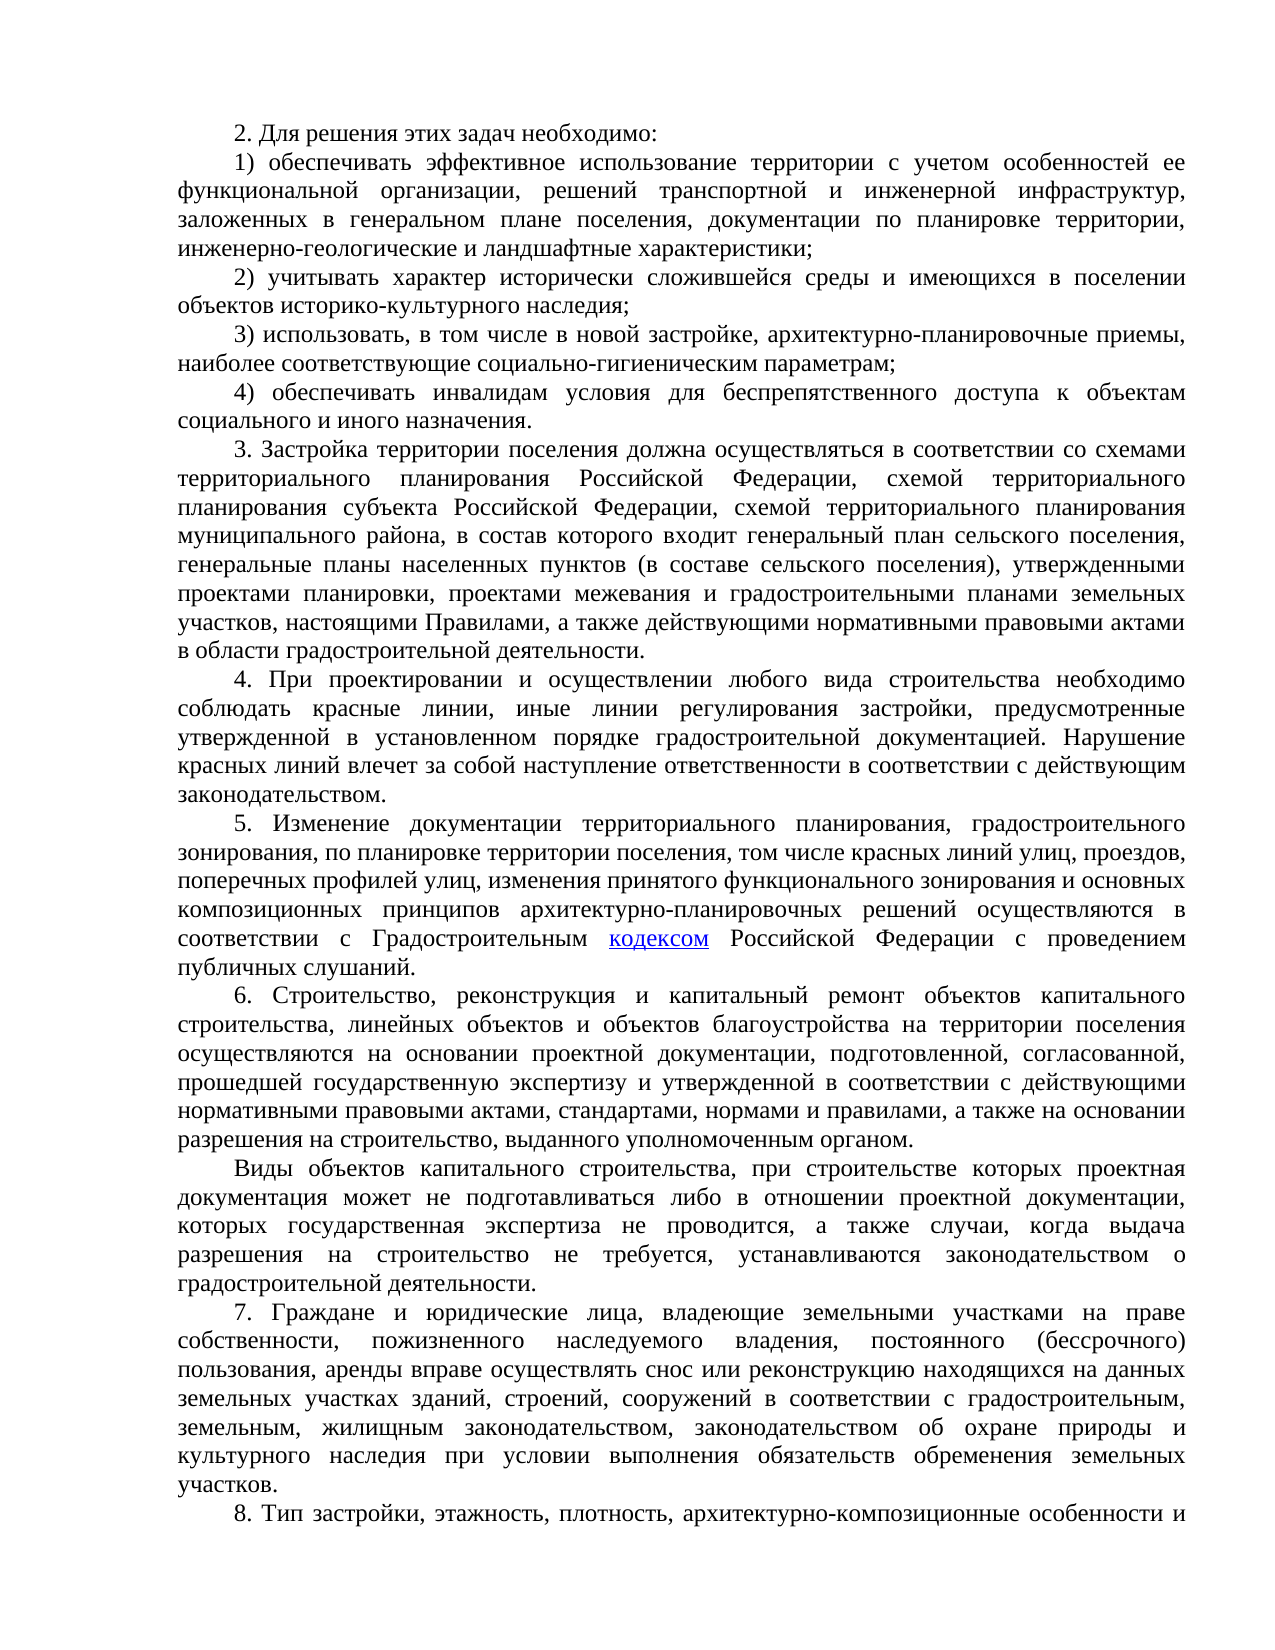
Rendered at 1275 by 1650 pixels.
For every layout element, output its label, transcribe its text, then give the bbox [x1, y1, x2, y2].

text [177, 1498, 1186, 1527]
text 4. При проектировании и осуществлении любого вида строительства необходимо соблюдать красные линии, иные линии регулирования застройки, предусмотренные утвержденной в установленном порядке градостроительной документацией. Нарушение красных линий влечет за собой наступление ответственности в соответствии с действующим законодательством. [177, 664, 1186, 808]
text Виды объектов капитального строительства, при строительстве которых проектная документация может не подготавливаться либо в отношении проектной документации, которых государственная экспертиза не проводится, а также случаи, когда выдача разрешения на строительство не требуется, устанавливаются законодательством о градостроительной деятельности. [177, 1153, 1186, 1297]
text 3) использовать, в том числе в новой застройке, архитектурно-планировочные приемы, наиболее соответствующие социально-гигиеническим параметрам; [177, 319, 1186, 377]
text 7. Граждане и юридические лица, владеющие земельными участками на праве собственности, пожизненного наследуемого владения, постоянного (бессрочного) пользования, аренды вправе осуществлять снос или реконструкцию находящихся на данных земельных участках зданий, строений, сооружений в соответствии с градостроительным, земельным, жилищным законодательством, законодательством об охране природы и культурного наследия при условии выполнения обязательств обременения земельных участков. [177, 1297, 1186, 1498]
text 2. Для решения этих задач необходимо: [177, 118, 1186, 147]
text 5. Изменение документации территориального планирования, градостроительного зонирования, по планировке территории поселения, том числе красных линий улиц, проездов, поперечных профилей улиц, изменения принятого функционального зонирования и основных композиционных принципов архитектурно-планировочных решений осуществляются в соответствии с Градостроительным кодексом Российской Федерации с проведением публичных слушаний. [177, 808, 1186, 981]
text 1) обеспечивать эффективное использование территории с учетом особенностей ее функциональной организации, решений транспортной и инженерной инфраструктур, заложенных в генеральном плане поселения, документации по планировке территории, инженерно-геологические и ландшафтные характеристики; [177, 147, 1186, 262]
text 4) обеспечивать инвалидам условия для беспрепятственного доступа к объектам социального и иного назначения. [177, 377, 1186, 434]
text 3. Застройка территории поселения должна осуществляться в соответствии со схемами территориального планирования Российской Федерации, схемой территориального планирования субъекта Российской Федерации, схемой территориального планирования муниципального района, в состав которого входит генеральный план сельского поселения, генеральные планы населенных пунктов (в составе сельского поселения), утвержденными проектами планировки, проектами межевания и градостроительными планами земельных участков, настоящими Правилами, а также действующими нормативными правовыми актами в области градостроительной деятельности. [177, 434, 1186, 664]
text 2) учитывать характер исторически сложившейся среды и имеющихся в поселении объектов историко-культурного наследия; [177, 262, 1186, 319]
text 6. Строительство, реконструкция и капитальный ремонт объектов капитального строительства, линейных объектов и объектов благоустройства на территории поселения осуществляются на основании проектной документации, подготовленной, согласованной, прошедшей государственную экспертизу и утвержденной в соответствии с действующими нормативными правовыми актами, стандартами, нормами и правилами, а также на основании разрешения на строительство, выданного уполномоченным органом. [177, 981, 1186, 1153]
